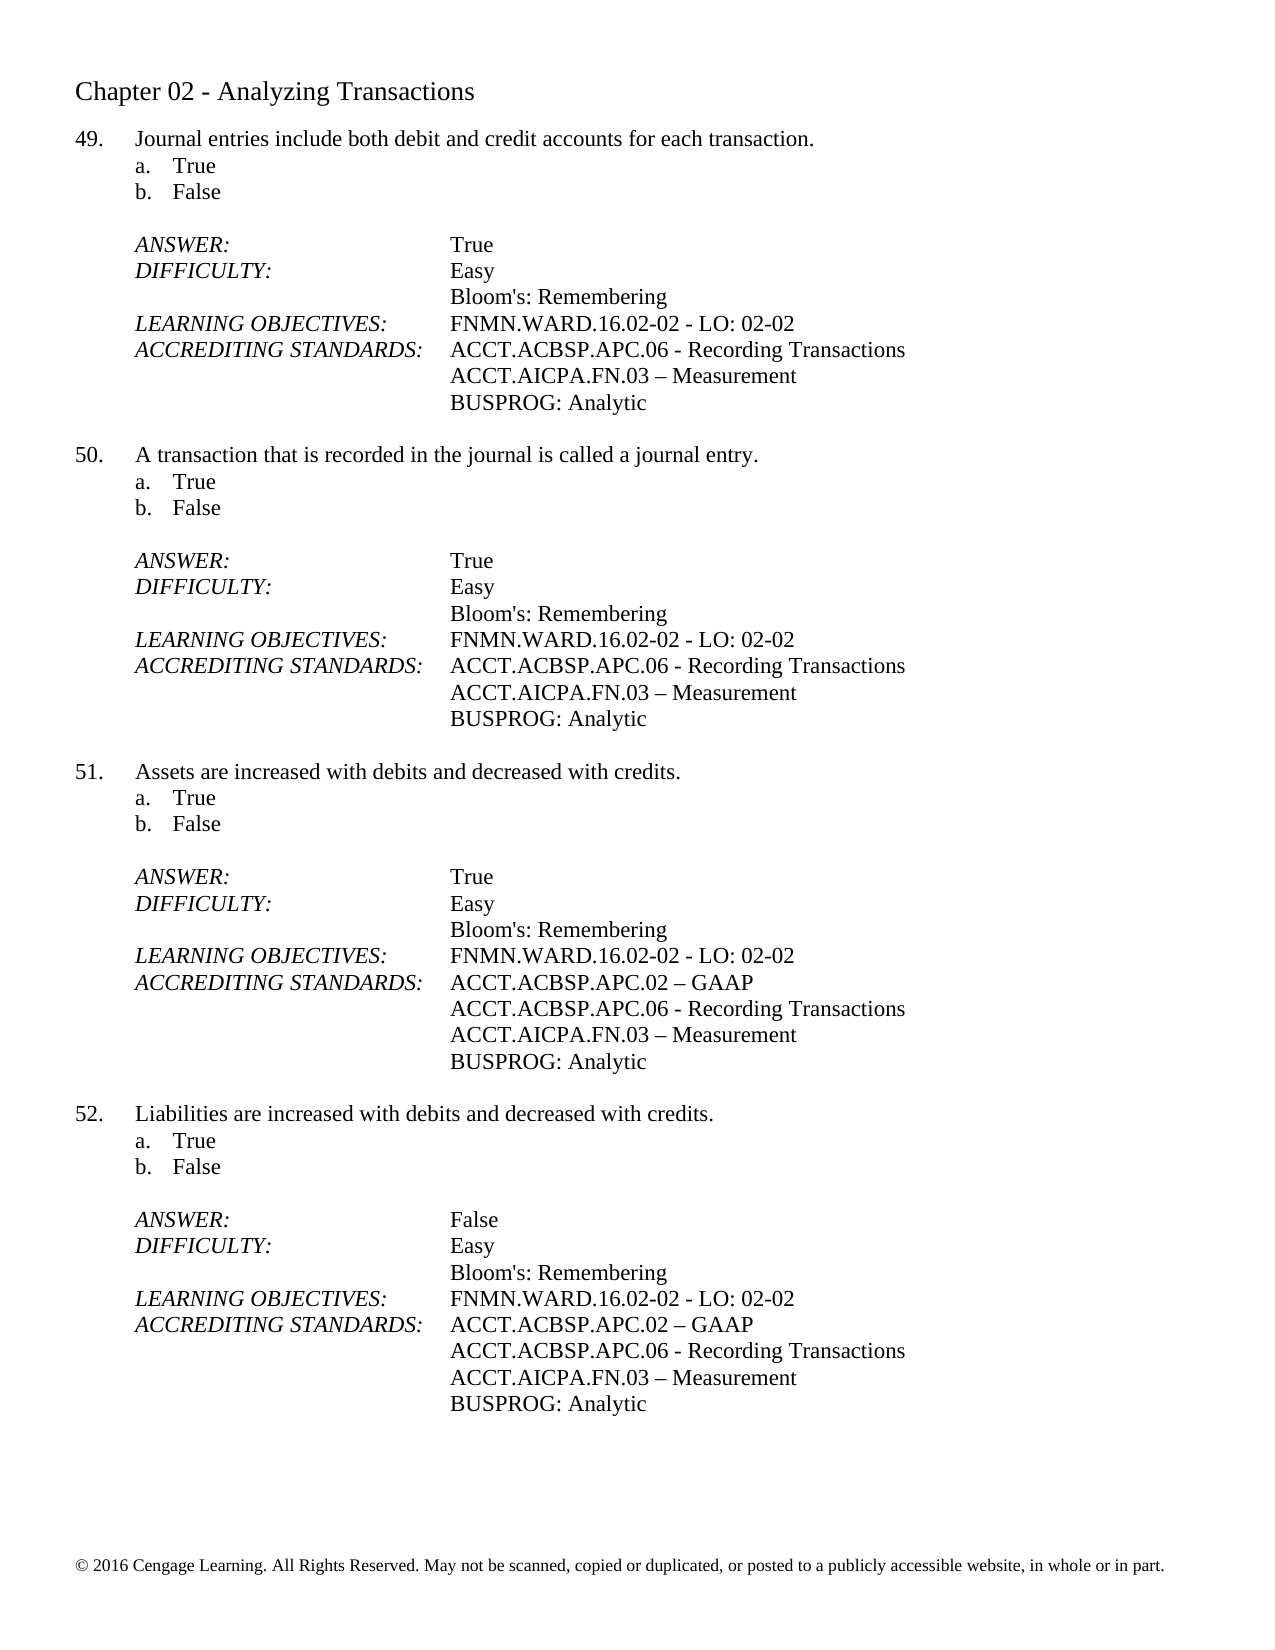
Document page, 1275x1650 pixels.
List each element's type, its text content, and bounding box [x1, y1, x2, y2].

text Bloom's: Remembering [135, 283, 1200, 310]
text ACCREDITING STANDARDS: ACCT.ACBSP.APC.06 - Recording Transactions [135, 652, 1200, 679]
list False [135, 494, 1200, 521]
text ACCT.ACBSP.APC.06 - Recording Transactions [135, 1338, 1200, 1364]
text ACCT.AICPA.FN.03 – Measurement [135, 1364, 1200, 1390]
text Bloom's: Remembering [135, 1258, 1200, 1285]
text Bloom's: Remembering [135, 600, 1200, 626]
list True [135, 152, 1200, 178]
text ANSWER: False [135, 1206, 1200, 1232]
list True [135, 784, 1200, 811]
text ACCREDITING STANDARDS: ACCT.ACBSP.APC.06 - Recording Transactions [135, 336, 1200, 362]
list False [135, 811, 1200, 837]
list Liabilities are increased with debits and decreased with credits. [75, 1100, 1200, 1127]
text BUSPROG: Analytic [135, 1048, 1200, 1074]
text ACCT.AICPA.FN.03 – Measurement [135, 1021, 1200, 1048]
text ACCT.AICPA.FN.03 – Measurement [135, 362, 1200, 389]
text Bloom's: Remembering [135, 916, 1200, 942]
text ANSWER: True [135, 863, 1200, 889]
list Assets are increased with debits and decreased with credits. [75, 758, 1200, 784]
text LEARNING OBJECTIVES: FNMN.WARD.16.02-02 - LO: 02-02 [135, 626, 1200, 652]
list True [135, 1127, 1200, 1153]
list False [135, 1153, 1200, 1179]
text ANSWER: True [135, 231, 1200, 257]
list False [135, 178, 1200, 204]
list Journal entries include both debit and credit accounts for each transaction. [75, 125, 1200, 152]
list True [135, 468, 1200, 494]
text ANSWER: True [135, 547, 1200, 573]
list A transaction that is recorded in the journal is called a journal entry. [75, 442, 1200, 468]
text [135, 1285, 1200, 1311]
text DIFFICULTY: Easy [135, 257, 1200, 283]
text DIFFICULTY: Easy [135, 1232, 1200, 1258]
text ACCREDITING STANDARDS: ACCT.ACBSP.APC.02 – GAAP [135, 969, 1200, 995]
text BUSPROG: Analytic [135, 705, 1200, 731]
text LEARNING OBJECTIVES: FNMN.WARD.16.02-02 - LO: 02-02 [135, 942, 1200, 969]
text BUSPROG: Analytic [135, 1390, 1200, 1417]
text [135, 310, 1200, 336]
text ACCT.AICPA.FN.03 – Measurement [135, 679, 1200, 705]
text DIFFICULTY: Easy [135, 889, 1200, 916]
text BUSPROG: Analytic [135, 389, 1200, 415]
text ACCREDITING STANDARDS: ACCT.ACBSP.APC.02 – GAAP [135, 1311, 1200, 1338]
text ACCT.ACBSP.APC.06 - Recording Transactions [135, 995, 1200, 1021]
text DIFFICULTY: Easy [135, 573, 1200, 600]
